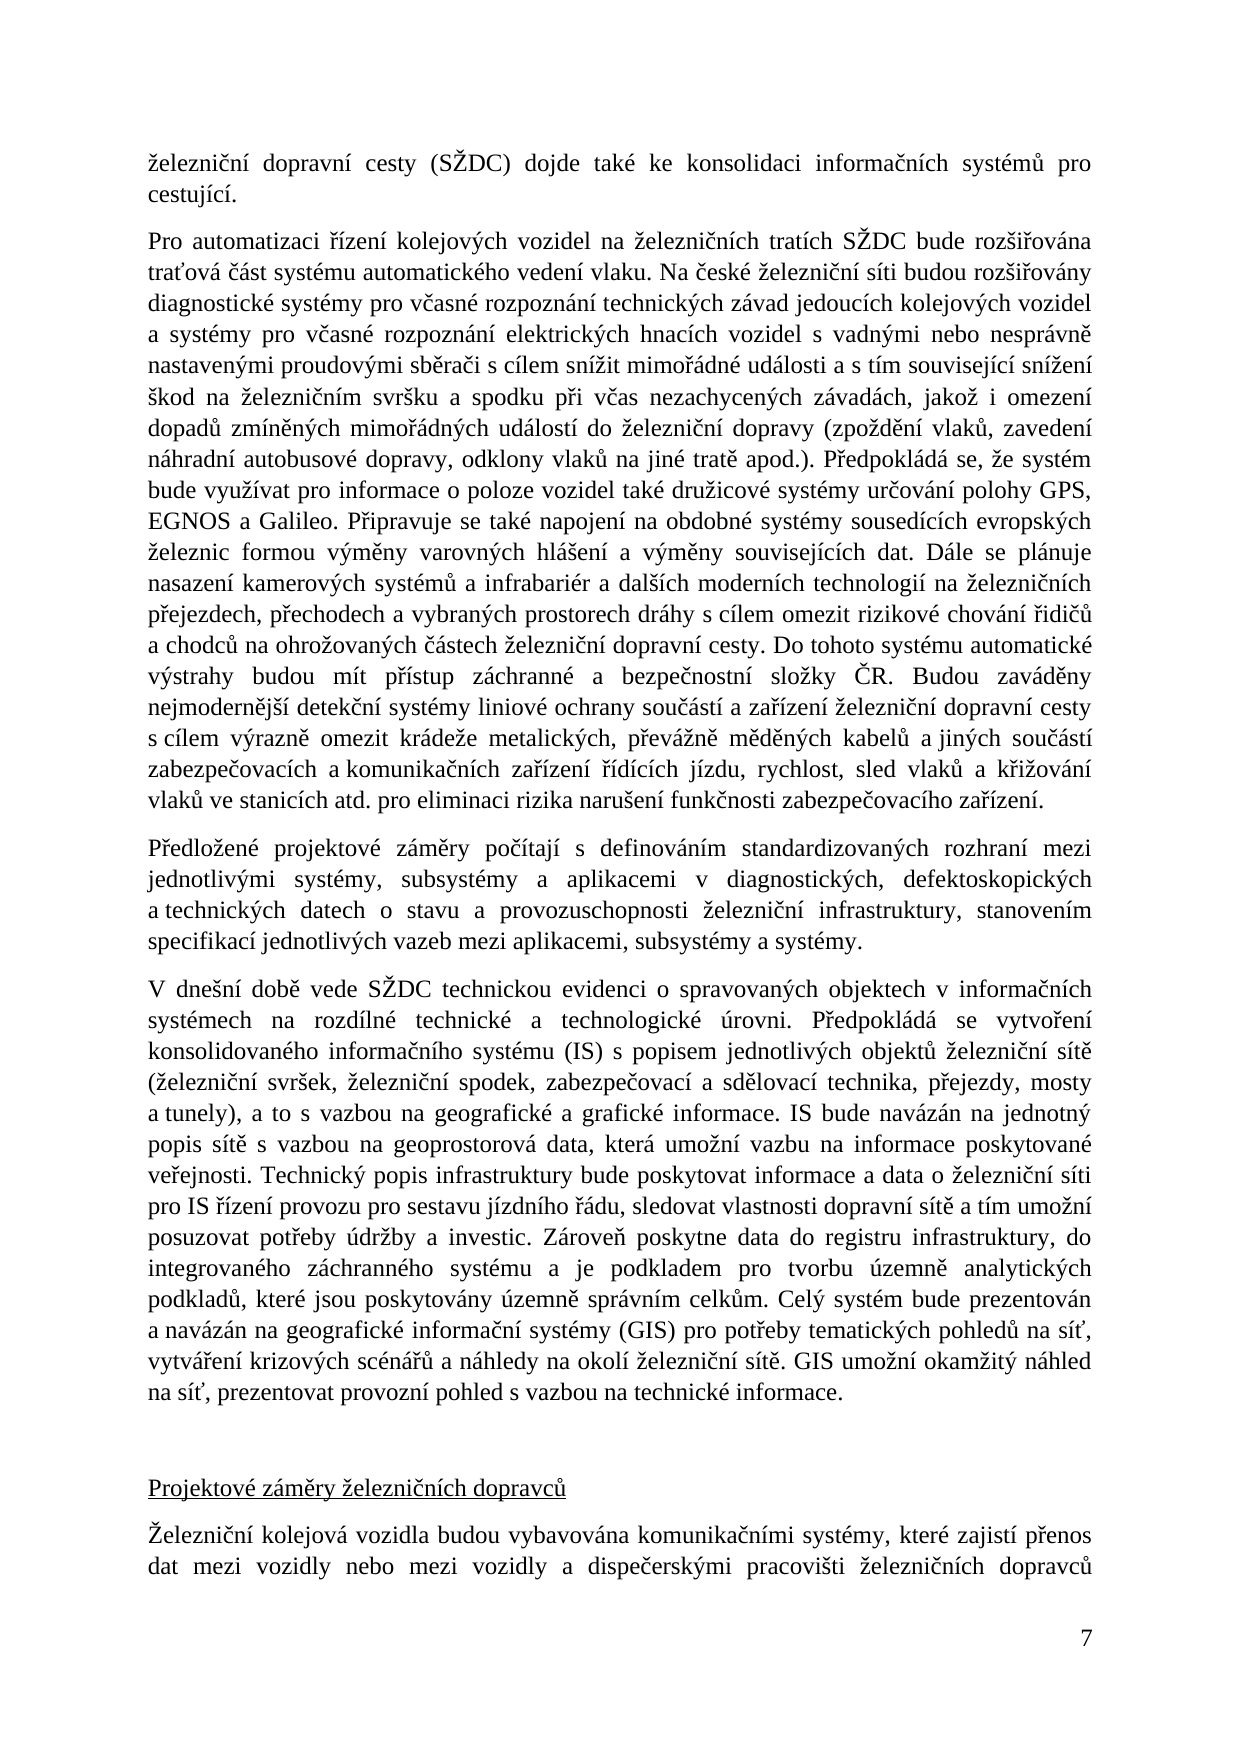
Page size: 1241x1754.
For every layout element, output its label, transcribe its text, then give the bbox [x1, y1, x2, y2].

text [148, 1520, 1093, 1580]
text Pro automatizaci řízení kolejových vozidel na železničních tratích SŽDC bude rozšiřována traťová část systému automatického vedení vlaku. Na české železniční síti budou rozšiřovány diagnostické systémy pro včasné rozpoznání technických závad jedoucích kolejových vozidel a systémy pro včasné rozpoznání elektrických hnacích vozidel s vadnými nebo nesprávně nastavenými proudovými sběrači s cílem snížit mimořádné události a s tím související snížení škod na železničním svršku a spodku při včas nezachycených závadách, jakož i omezení dopadů zmíněných mimořádných událostí do železniční dopravy (zpoždění vlaků, zavedení náhradní autobusové dopravy, odklony vlaků na jiné tratě apod.). Předpokládá se, že systém bude využívat pro informace o poloze vozidel také družicové systémy určování polohy GPS, EGNOS a Galileo. Připravuje se také napojení na obdobné systémy sousedících evropských železnic formou výměny varovných hlášení a výměny souvisejících dat. Dále se plánuje nasazení kamerových systémů a infrabariér a dalších moderních technologií na železničních přejezdech, přechodech a vybraných prostorech dráhy s cílem omezit rizikové chování řidičů a chodců na ohrožovaných částech železniční dopravní cesty. Do tohoto systému automatické výstrahy budou mít přístup záchranné a bezpečnostní složky ČR. Budou zaváděny nejmodernější detekční systémy liniové ochrany součástí a zařízení železniční dopravní cesty s cílem výrazně omezit krádeže metalických, převážně měděných kabelů a jiných součástí zabezpečovacích a komunikačních zařízení řídících jízdu, rychlost, sled vlaků a křižování vlaků ve stanicích atd. pro eliminaci rizika narušení funkčnosti zabezpečovacího zařízení. [148, 226, 1093, 814]
text V dnešní době vede SŽDC technickou evidenci o spravovaných objektech v informačních systémech na rozdílné technické a technologické úrovni. Předpokládá se vytvoření konsolidovaného informačního systému (IS) s popisem jednotlivých objektů železniční sítě (železniční svršek, železniční spodek, zabezpečovací a sdělovací technika, přejezdy, mosty a tunely), a to s vazbou na geografické a grafické informace. IS bude navázán na jednotný popis sítě s vazbou na geoprostorová data, která umožní vazbu na informace poskytované veřejnosti. Technický popis infrastruktury bude poskytovat informace a data o železniční síti pro IS řízení provozu pro sestavu jízdního řádu, sledovat vlastnosti dopravní sítě a tím umožní posuzovat potřeby údržby a investic. Zároveň poskytne data do registru infrastruktury, do integrovaného záchranného systému a je podkladem pro tvorbu územně analytických podkladů, které jsou poskytovány územně správním celkům. Celý systém bude prezentován a navázán na geografické informační systémy (GIS) pro potřeby tematických pohledů na síť, vytváření krizových scénářů a náhledy na okolí železniční sítě. GIS umožní okamžitý náhled na síť, prezentovat provozní pohled s vazbou na technické informace. [148, 974, 1093, 1406]
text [148, 148, 1093, 207]
text Projektové záměry železničních dopravců [148, 1473, 1093, 1501]
text Předložené projektové záměry počítají s definováním standardizovaných rozhraní mezi jednotlivými systémy, subsystémy a aplikacemi v diagnostických, defektoskopických a technických datech o stavu a provozuschopnosti železniční infrastruktury, stanovením specifikací jednotlivých vazeb mezi aplikacemi, subsystémy a systémy. [148, 833, 1093, 955]
